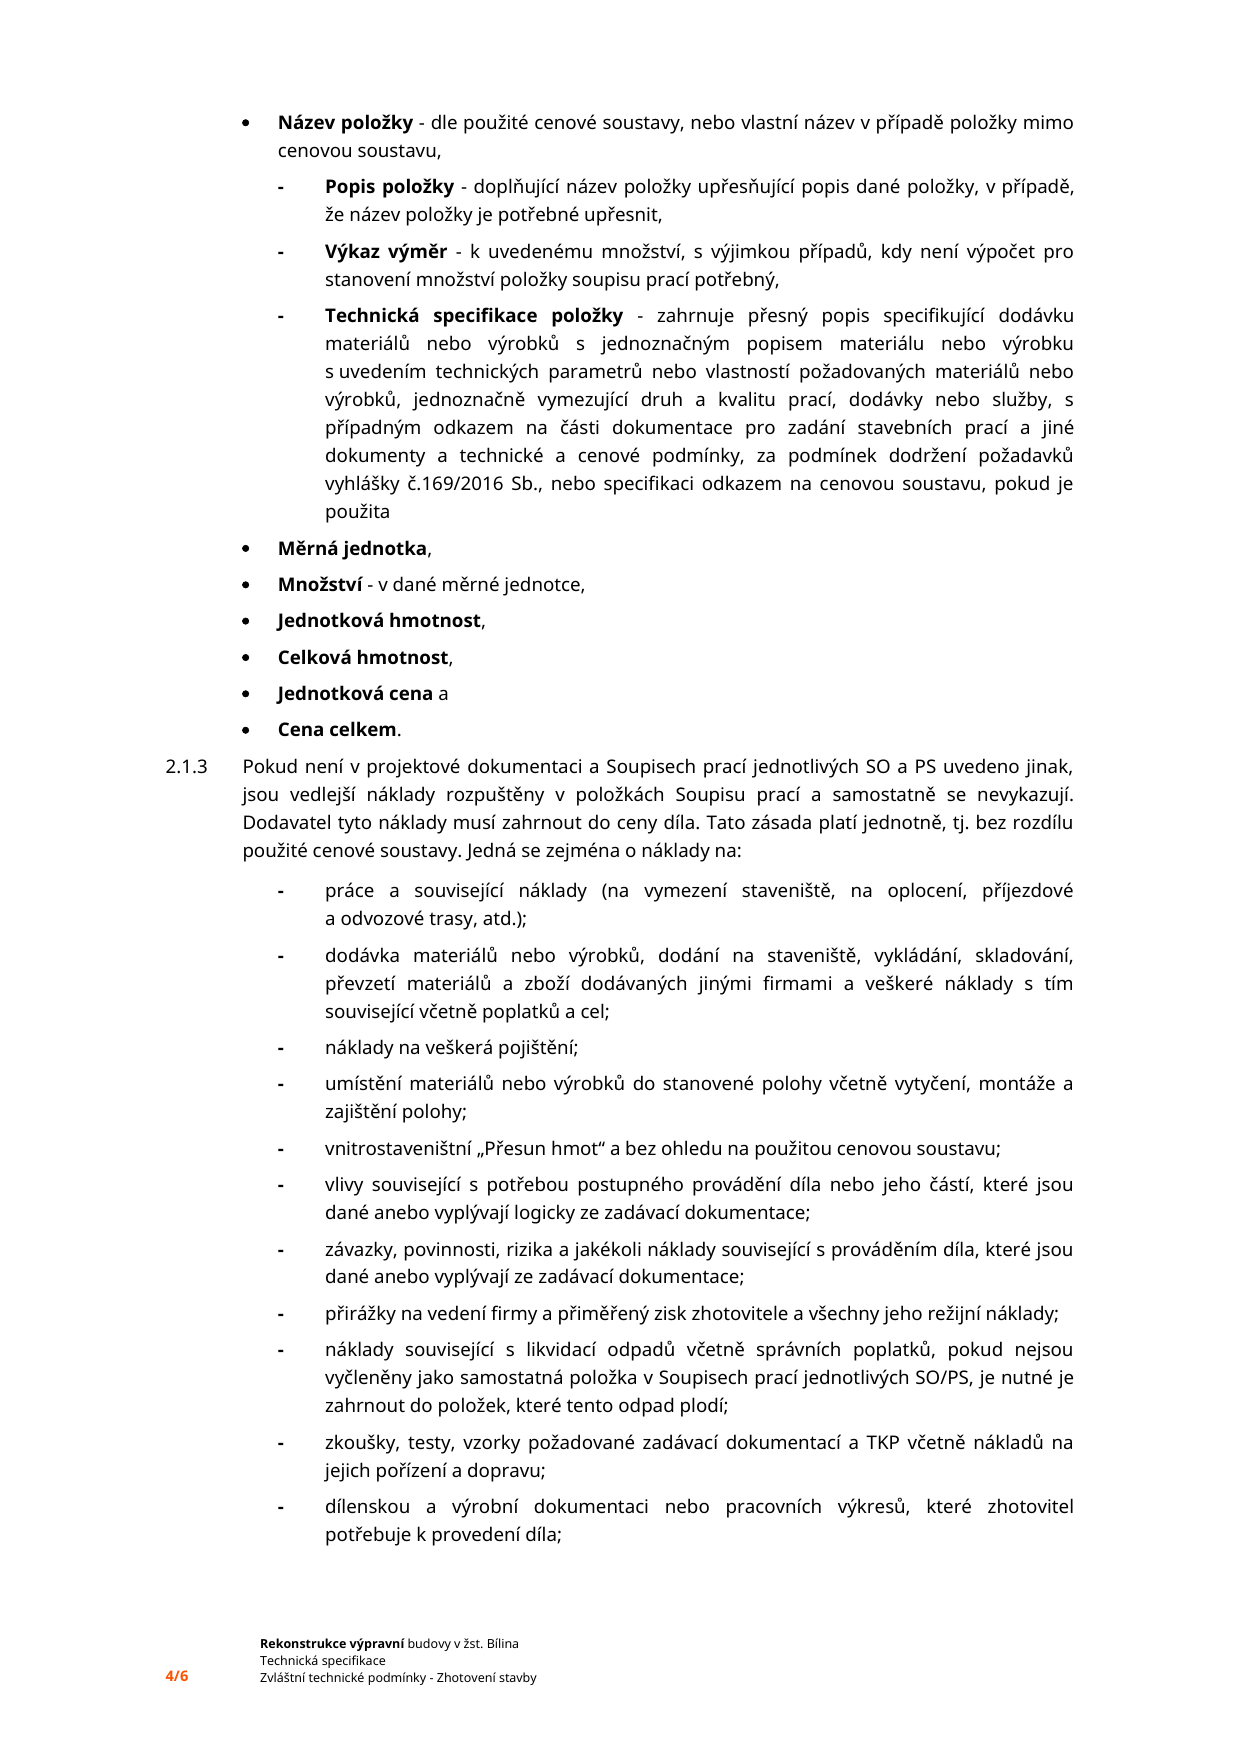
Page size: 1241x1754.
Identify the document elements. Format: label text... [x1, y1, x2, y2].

text Výkaz výměr - k uvedenému množství, s výjimkou případů, kdy není výpočet pro stanovení množství položky soupisu prací potřebný, [278, 238, 1075, 292]
text Jednotková cena a [242, 680, 1075, 706]
text Měrná jednotka, [242, 535, 1075, 560]
text přirážky na vedení firmy a přiměřený zisk zhotovitele a všechny jeho režijní náklady; [278, 1300, 1075, 1326]
text dodávka materiálů nebo výrobků, dodání na staveniště, vykládání, skladování, převzetí materiálů a zboží dodávaných jinými firmami a veškeré náklady s tím související včetně poplatků a cel; [278, 942, 1075, 1023]
text Popis položky - doplňující název položky upřesňující popis dané položky, v případě, že název položky je potřebné upřesnit, [278, 174, 1075, 227]
text náklady související s likvidací odpadů včetně správních poplatků, pokud nejsou vyčleněny jako samostatná položka v Soupisech prací jednotlivých SO/PS, je nutné je zahrnout do položek, které tento odpad plodí; [278, 1337, 1075, 1418]
text závazky, povinnosti, rizika a jakékoli náklady související s prováděním díla, které jsou dané anebo vyplývají ze zadávací dokumentace; [278, 1236, 1075, 1289]
text zkoušky, testy, vzorky požadované zadávací dokumentací a TKP včetně nákladů na jejich pořízení a dopravu; [278, 1429, 1075, 1482]
text umístění materiálů nebo výrobků do stanovené polohy včetně vytyčení, montáže a zajištění polohy; [278, 1071, 1075, 1124]
text Jednotková hmotnost, [242, 608, 1075, 633]
text Technická specifikace položky - zahrnuje přesný popis specifikující dodávku materiálů nebo výrobků s jednoznačným popisem materiálu nebo výrobku s uvedením technických parametrů nebo vlastností požadovaných materiálů nebo výrobků, jednoznačně vymezující druh a kvalitu prací, dodávky nebo služby, s případným odkazem na části dokumentace pro zadání stavebních prací a jiné dokumenty a technické a cenové podmínky, za podmínek dodržení požadavků vyhlášky č.169/2016 Sb., nebo specifikaci odkazem na cenovou soustavu, pokud je použita [278, 302, 1075, 524]
text náklady na veškerá pojištění; [278, 1034, 1075, 1060]
text vnitrostaveništní „Přesun hmot“ a bez ohledu na použitou cenovou soustavu; [278, 1135, 1075, 1161]
text Název položky - dle použité cenové soustavy, nebo vlastní název v případě položky mimo cenovou soustavu, [242, 109, 1075, 163]
text Pokud není v projektové dokumentaci a Soupisech prací jednotlivých SO a PS uvedeno jinak, jsou vedlejší náklady rozpuštěny v položkách Soupisu prací a samostatně se nevykazují. Dodavatel tyto náklady musí zahrnout do ceny díla. Tato zásada platí jednotně, tj. bez rozdílu použité cenové soustavy. Jedná se zejména o náklady na: [165, 753, 1075, 863]
text Cena celkem. [242, 717, 1075, 742]
text práce a související náklady (na vymezení staveniště, na oplocení, příjezdové a odvozové trasy, atd.); [278, 878, 1075, 931]
text Celková hmotnost, [242, 644, 1075, 669]
text vlivy související s potřebou postupného provádění díla nebo jeho částí, které jsou dané anebo vyplývají logicky ze zadávací dokumentace; [278, 1171, 1075, 1225]
text dílenskou a výrobní dokumentaci nebo pracovních výkresů, které zhotovitel potřebuje k provedení díla; [278, 1493, 1075, 1547]
text Množství - v dané měrné jednotce, [242, 571, 1075, 597]
